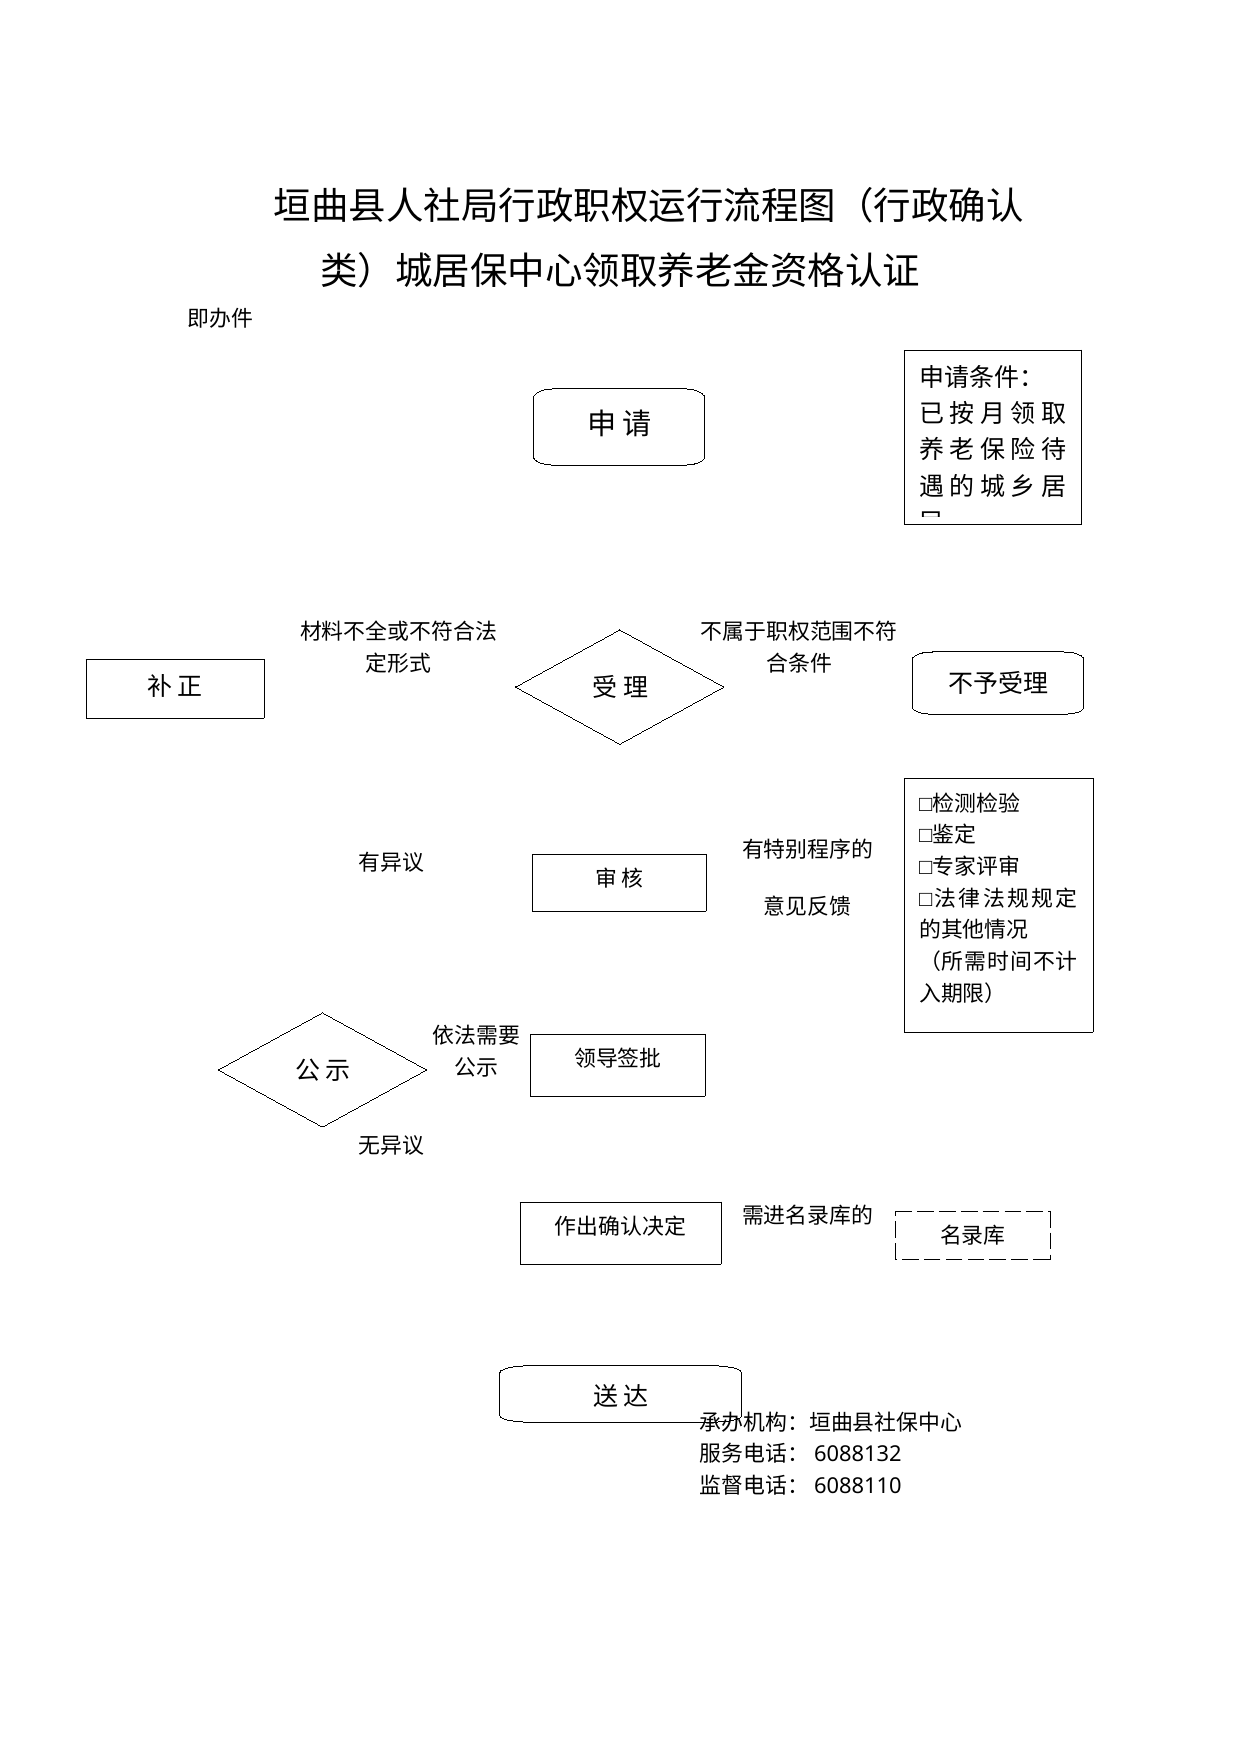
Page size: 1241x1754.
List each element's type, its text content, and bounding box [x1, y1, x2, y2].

text 即办件 [187, 301, 1053, 333]
text 垣曲县人社局行政职权运行流程图（行政确认类）城居保中心领取养老金资格认证 [187, 171, 1053, 301]
